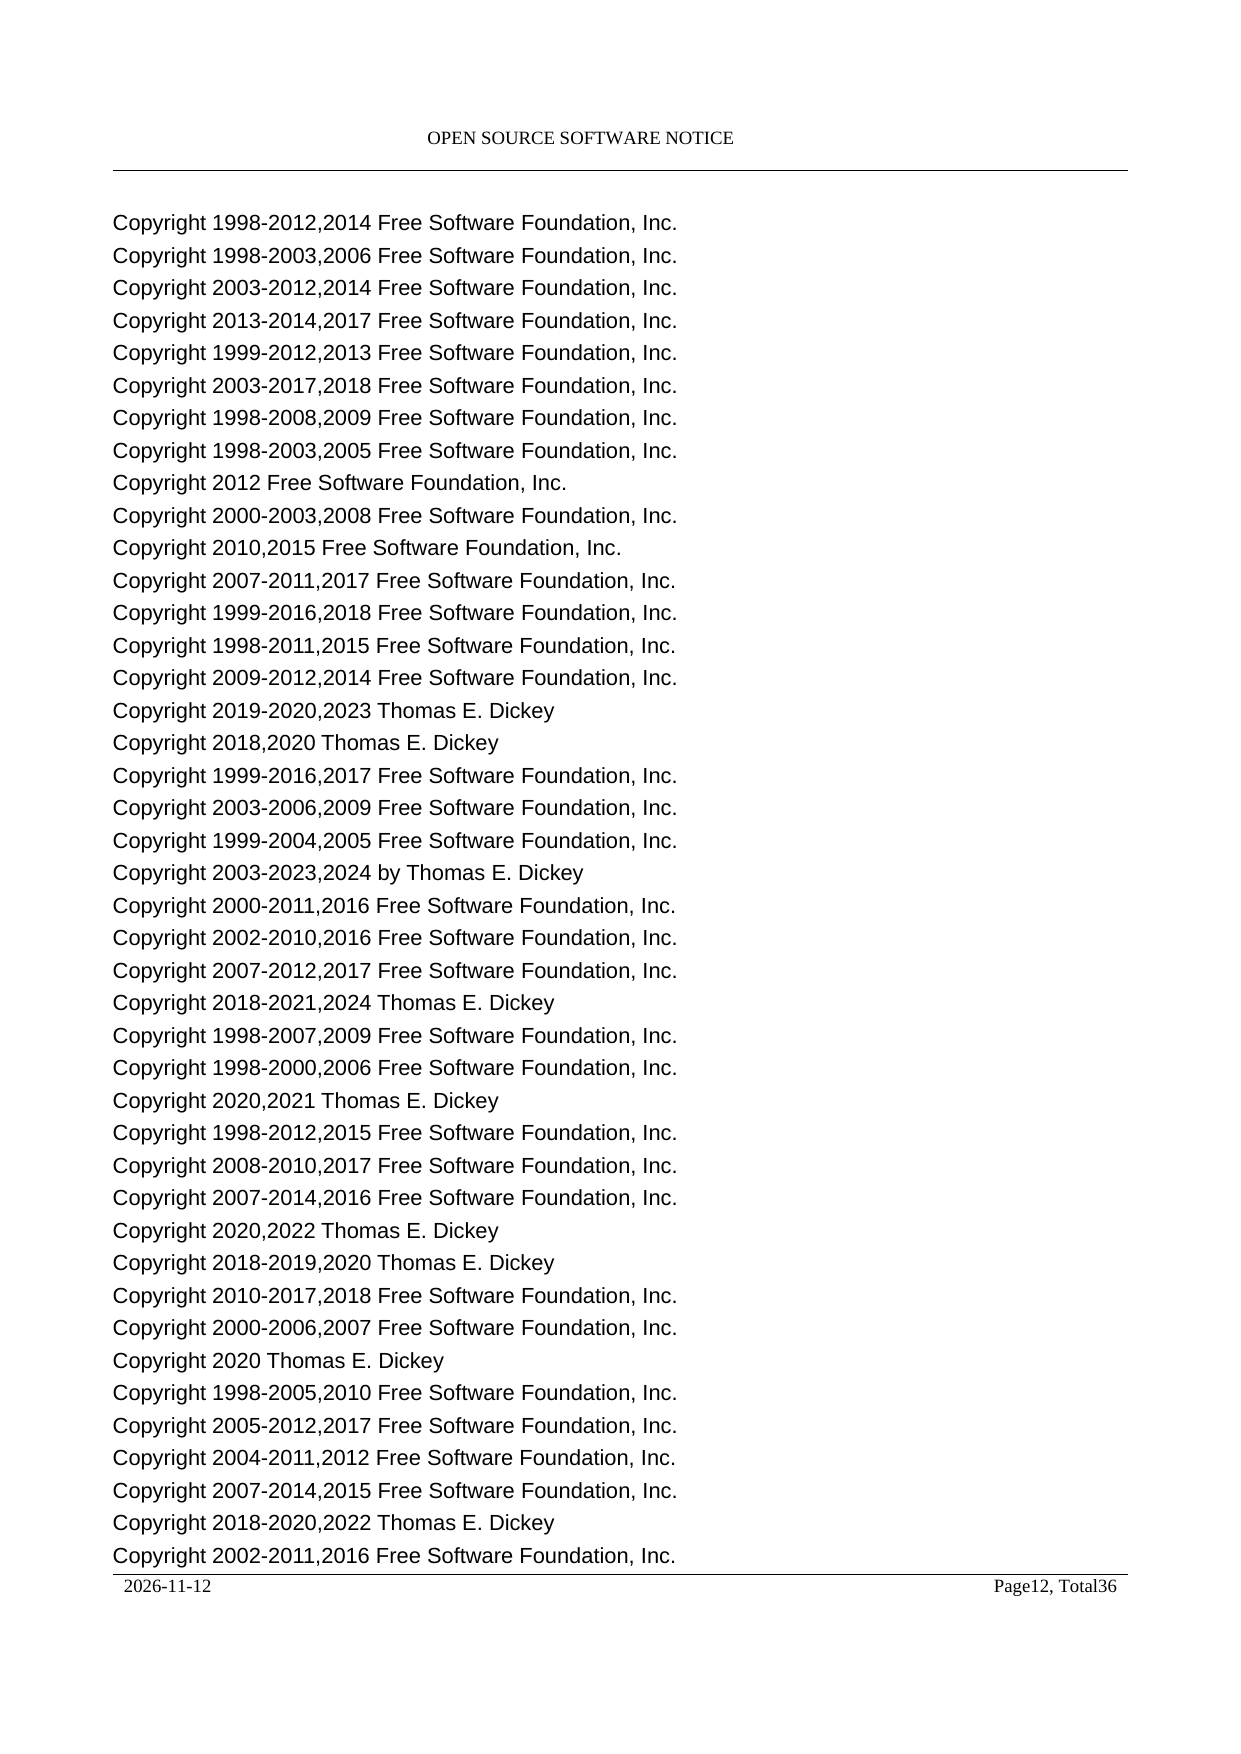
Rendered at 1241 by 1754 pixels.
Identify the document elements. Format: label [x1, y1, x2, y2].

text [112, 206, 1128, 1571]
